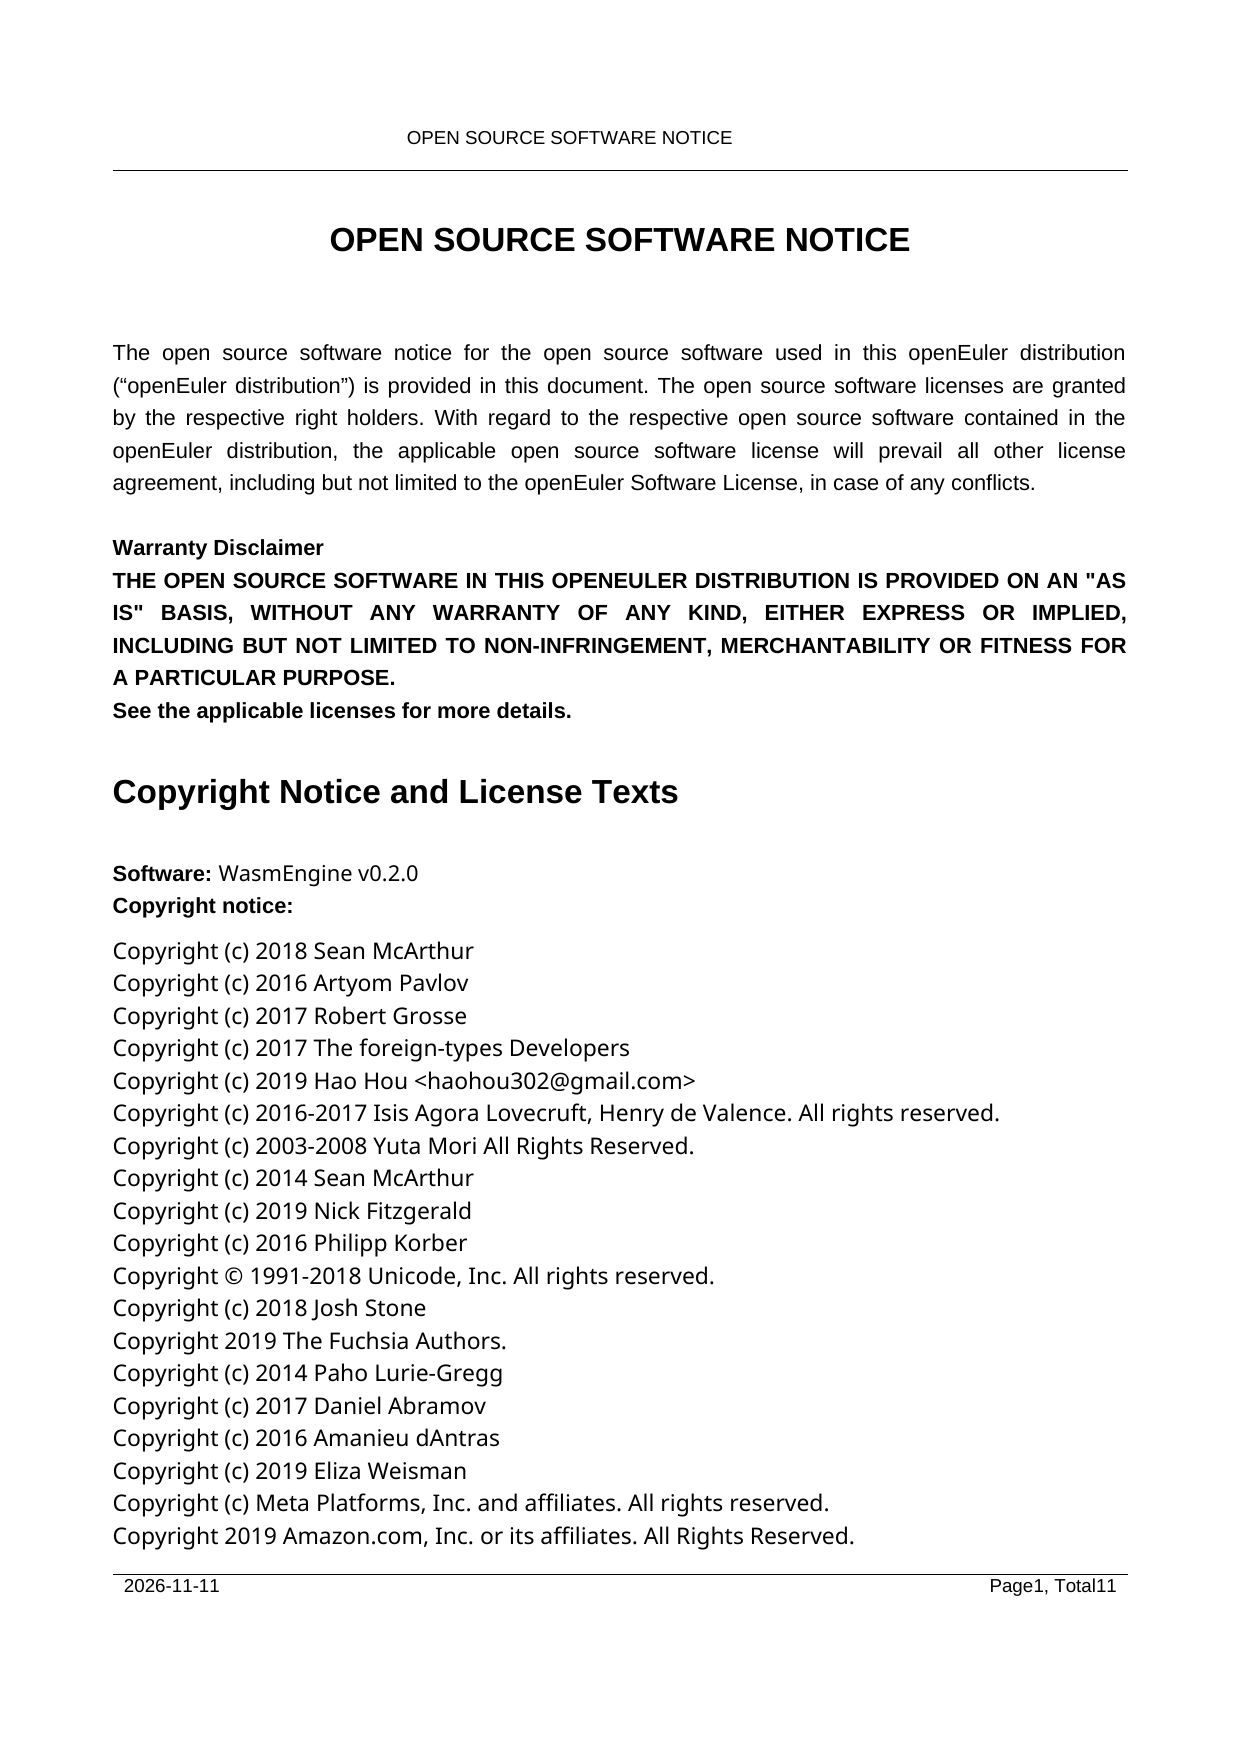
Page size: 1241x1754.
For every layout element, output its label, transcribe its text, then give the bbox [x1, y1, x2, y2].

text The open source software notice for the open source software used in this openEuler distribution (“openEuler distribution”) is provided in this document. The open source software licenses are granted by the respective right holders. With regard to the respective open source software contained in the openEuler distribution, the applicable open source software license will prevail all other license agreement, including but not limited to the openEuler Software License, in case of any conflicts. [112, 336, 1128, 499]
text THE OPEN SOURCE SOFTWARE IN THIS OPENEULER DISTRIBUTION IS PROVIDED ON AN "AS IS" BASIS, WITHOUT ANY WARRANTY OF ANY KIND, EITHER EXPRESS OR IMPLIED, INCLUDING BUT NOT LIMITED TO NON-INFRINGEMENT, MERCHANTABILITY OR FITNESS FOR A PARTICULAR PURPOSE. See the applicable licenses for more details. [112, 564, 1128, 726]
text Copyright notice: [112, 889, 1128, 921]
text Copyright Notice and License Texts [112, 759, 1128, 824]
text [112, 934, 1128, 1551]
text Warranty Disclaimer [112, 531, 1128, 564]
text OPEN SOURCE SOFTWARE NOTICE [112, 206, 1128, 271]
title Software: WasmEngine v0.2.0 [112, 856, 1128, 889]
